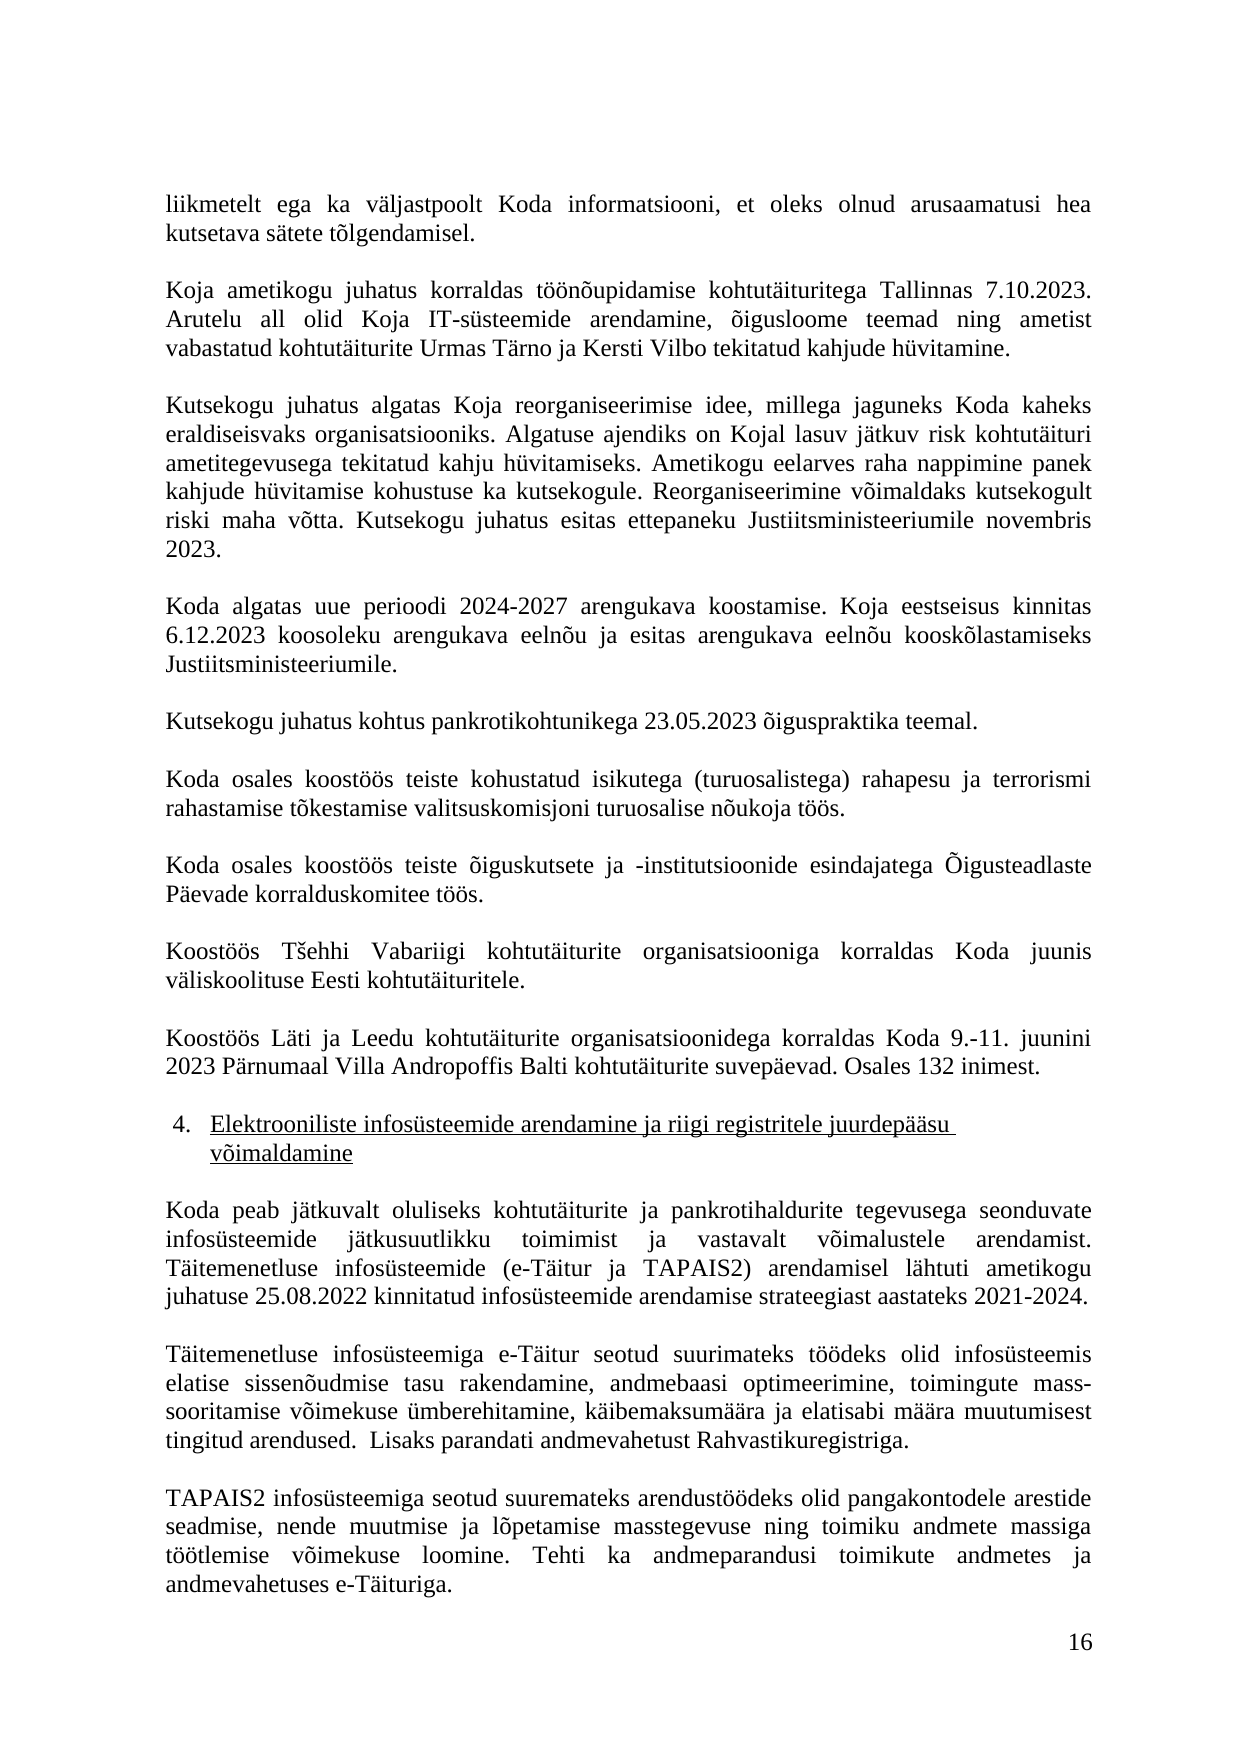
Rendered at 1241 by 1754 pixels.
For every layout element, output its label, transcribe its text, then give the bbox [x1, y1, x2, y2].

text Kutsekogu juhatus kohtus pankrotikohtunikega 23.05.2023 õiguspraktika teemal. [165, 706, 1092, 735]
text Täitemenetluse infosüsteemiga e-Täitur seotud suurimateks töödeks olid infosüsteemis elatise sissenõudmise tasu rakendamine, andmebaasi optimeerimine, toimingute mass-sooritamise võimekuse ümberehitamine, käibemaksumäära ja elatisabi määra muutumisest tingitud arendused. Lisaks parandati andmevahetust Rahvastikuregistriga. [165, 1339, 1092, 1454]
text Kutsekogu juhatus algatas Koja reorganiseerimise idee, millega jaguneks Koda kaheks eraldiseisvaks organisatsiooniks. Algatuse ajendiks on Kojal lasuv jätkuv risk kohtutäituri ametitegevusega tekitatud kahju hüvitamiseks. Ametikogu eelarves raha nappimine panek kahjude hüvitamise kohustuse ka kutsekogule. Reorganiseerimine võimaldaks kutsekogult riski maha võtta. Kutsekogu juhatus esitas ettepaneku Justiitsministeeriumile novembris 2023. [165, 390, 1092, 563]
text Koostöös Läti ja Leedu kohtutäiturite organisatsioonidega korraldas Koda 9.-11. juunini 2023 Pärnumaal Villa Andropoffis Balti kohtutäiturite suvepäevad. Osales 132 inimest. [165, 1023, 1092, 1080]
text Koda osales koostöös teiste kohustatud isikutega (turuosalistega) rahapesu ja terrorismi rahastamise tõkestamise valitsuskomisjoni turuosalise nõukoja töös. [165, 764, 1092, 821]
text Koda peab jätkuvalt oluliseks kohtutäiturite ja pankrotihaldurite tegevusega seonduvate infosüsteemide jätkusuutlikku toimimist ja vastavalt võimalustele arendamist. Täitemenetluse infosüsteemide (e-Täitur ja TAPAIS2) arendamisel lähtuti ametikogu juhatuse 25.08.2022 kinnitatud infosüsteemide arendamise strateegiast aastateks 2021-2024. [165, 1195, 1092, 1310]
text Koda algatas uue perioodi 2024-2027 arengukava koostamise. Koja eestseisus kinnitas 6.12.2023 koosoleku arengukava eelnõu ja esitas arengukava eelnõu kooskõlastamiseks Justiitsministeeriumile. [165, 591, 1092, 678]
text TAPAIS2 infosüsteemiga seotud suuremateks arendustöödeks olid pangakontodele arestide seadmise, nende muutmise ja lõpetamise masstegevuse ning toimiku andmete massiga töötlemise võimekuse loomine. Tehti ka andmeparandusi toimikute andmetes ja andmevahetuses e-Täituriga. [165, 1483, 1092, 1598]
text Koja ametikogu juhatus korraldas töönõupidamise kohtutäituritega Tallinnas 7.10.2023. Arutelu all olid Koja IT-süsteemide arendamine, õigusloome teemad ning ametist vabastatud kohtutäiturite Urmas Tärno ja Kersti Vilbo tekitatud kahjude hüvitamine. [165, 275, 1092, 361]
text Koostöös Tšehhi Vabariigi kohtutäiturite organisatsiooniga korraldas Koda juunis väliskoolituse Eesti kohtutäituritele. [165, 936, 1092, 994]
text Koda osales koostöös teiste õiguskutsete ja -institutsioonide esindajatega Õigusteadlaste Päevade korralduskomitee töös. [165, 850, 1092, 908]
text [165, 189, 1092, 246]
list Elektrooniliste infosüsteemide arendamine ja riigi registritele juurdepääsu võimaldamine [172, 1109, 1092, 1166]
